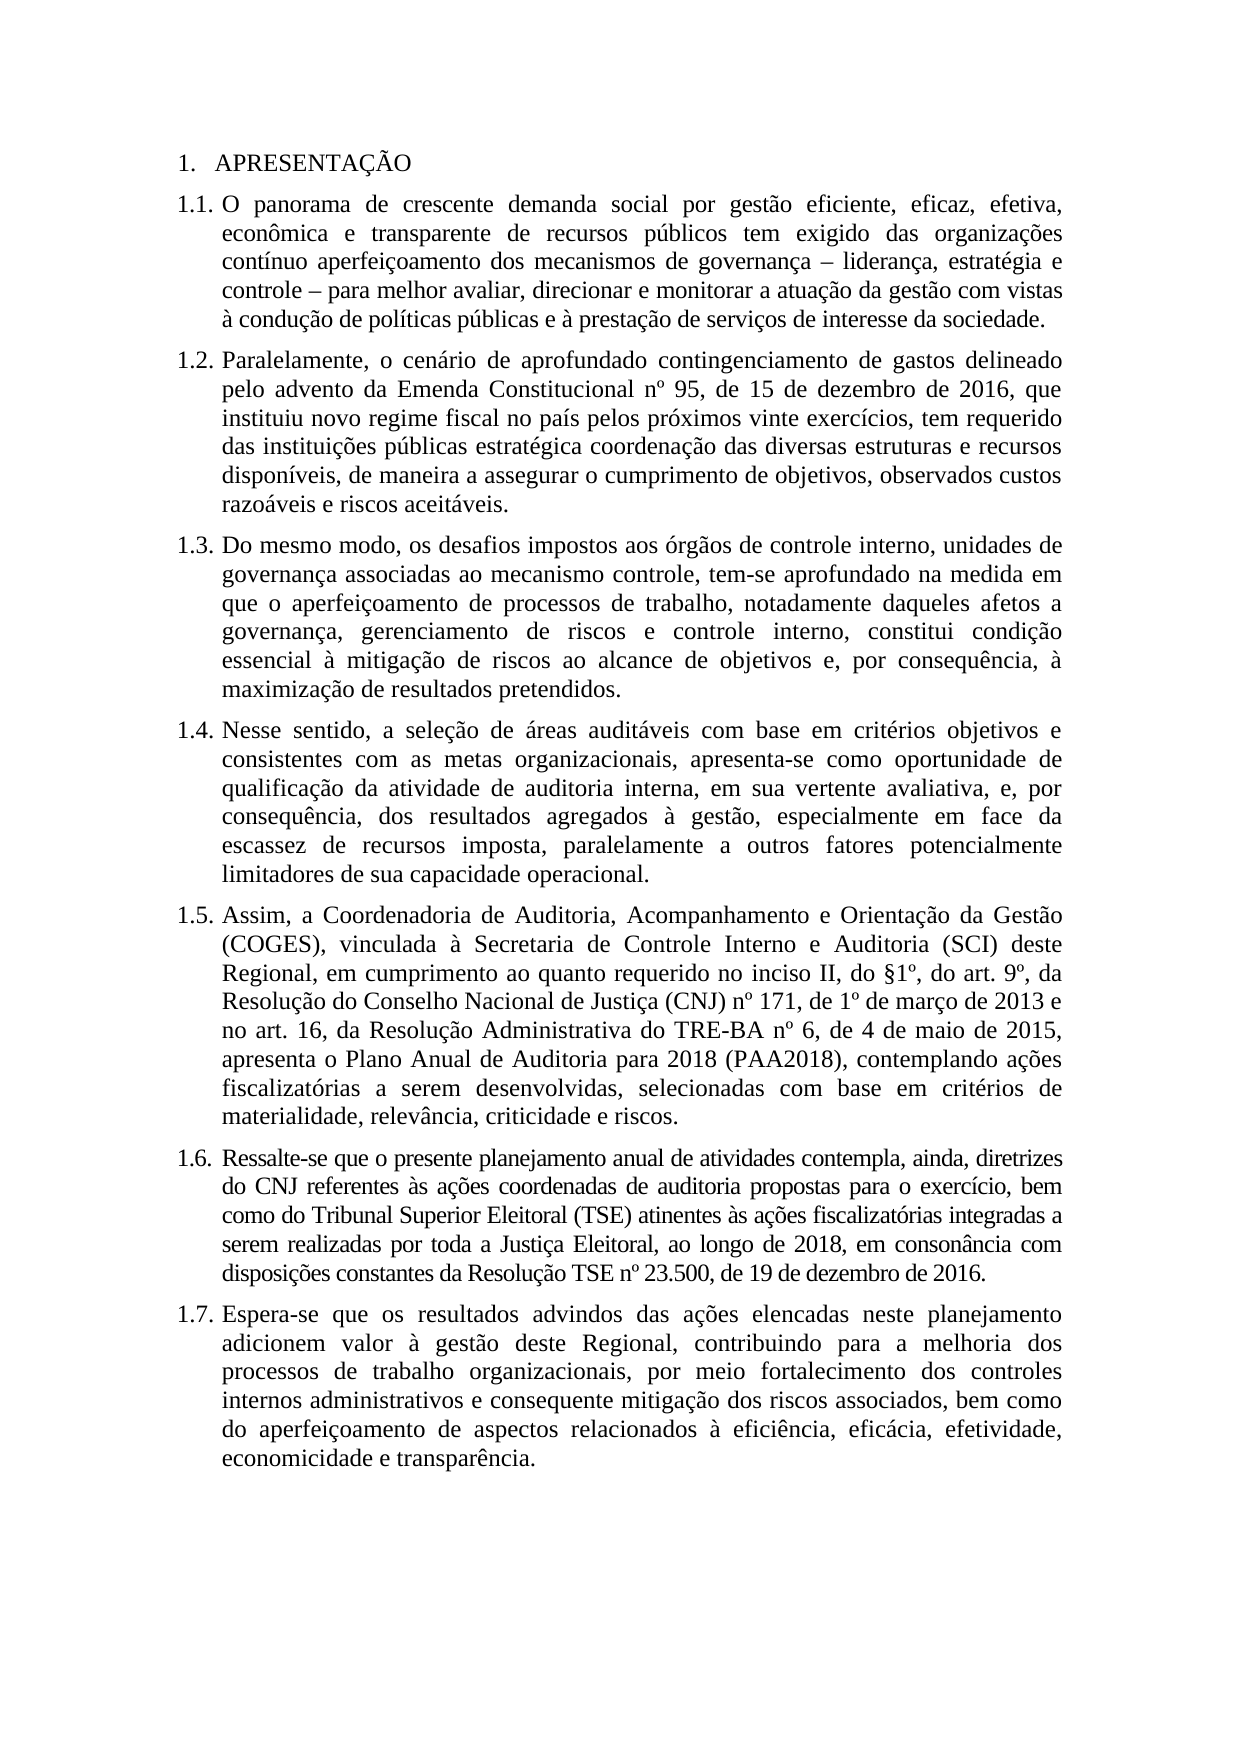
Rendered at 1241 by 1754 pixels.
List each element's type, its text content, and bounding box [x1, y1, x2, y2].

list Espera-se que os resultados advindos das ações elencadas neste planejamento adicionem valor à gestão deste Regional, contribuindo para a melhoria dos processos de trabalho organizacionais, por meio fortalecimento dos controles internos administrativos e consequente mitigação dos riscos associados, bem como do aperfeiçoamento de aspectos relacionados à eficiência, eficácia, efetividade, economicidade e transparência. [177, 1299, 1063, 1471]
list Do mesmo modo, os desafios impostos aos órgãos de controle interno, unidades de governança associadas ao mecanismo controle, tem-se aprofundado na medida em que o aperfeiçoamento de processos de trabalho, notadamente daqueles afetos a governança, gerenciamento de riscos e controle interno, constitui condição essencial à mitigação de riscos ao alcance de objetivos e, por consequência, à maximização de resultados pretendidos. [177, 530, 1063, 703]
list Ressalte-se que o presente planejamento anual de atividades contempla, ainda, diretrizes do CNJ referentes às ações coordenadas de auditoria propostas para o exercício, bem como do Tribunal Superior Eleitoral (TSE) atinentes às ações fiscalizatórias integradas a serem realizadas por toda a Justiça Eleitoral, ao longo de 2018, em consonância com disposições constantes da Resolução TSE nº 23.500, de 19 de dezembro de 2016. [177, 1143, 1063, 1286]
list Assim, a Coordenadoria de Auditoria, Acompanhamento e Orientação da Gestão (COGES), vinculada à Secretaria de Controle Interno e Auditoria (SCI) deste Regional, em cumprimento ao quanto requerido no inciso II, do §1º, do art. 9º, da Resolução do Conselho Nacional de Justiça (CNJ) nº 171, de 1º de março de 2013 e no art. 16, da Resolução Administrativa do TRE-BA nº 6, de 4 de maio de 2015, apresenta o Plano Anual de Auditoria para 2018 (PAA2018), contemplando ações fiscalizatórias a serem desenvolvidas, selecionadas com base em critérios de materialidade, relevância, criticidade e riscos. [177, 900, 1063, 1130]
list Paralelamente, o cenário de aprofundado contingenciamento de gastos delineado pelo advento da Emenda Constitucional nº 95, de 15 de dezembro de 2016, que instituiu novo regime fiscal no país pelos próximos vinte exercícios, tem requerido das instituições públicas estratégica coordenação das diversas estruturas e recursos disponíveis, de maneira a assegurar o cumprimento de objetivos, observados custos razoáveis e riscos aceitáveis. [177, 345, 1063, 518]
list O panorama de crescente demanda social por gestão eficiente, eficaz, efetiva, econômica e transparente de recursos públicos tem exigido das organizações contínuo aperfeiçoamento dos mecanismos de governança – liderança, estratégia e controle – para melhor avaliar, direcionar e monitorar a atuação da gestão com vistas à condução de políticas públicas e à prestação de serviços de interesse da sociedade. [177, 189, 1063, 333]
subtitle APRESENTAÇÃO [177, 148, 1063, 176]
list Nesse sentido, a seleção de áreas auditáveis com base em critérios objetivos e consistentes com as metas organizacionais, apresenta-se como oportunidade de qualificação da atividade de auditoria interna, em sua vertente avaliativa, e, por consequência, dos resultados agregados à gestão, especialmente em face da escassez de recursos imposta, paralelamente a outros fatores potencialmente limitadores de sua capacidade operacional. [177, 715, 1063, 888]
